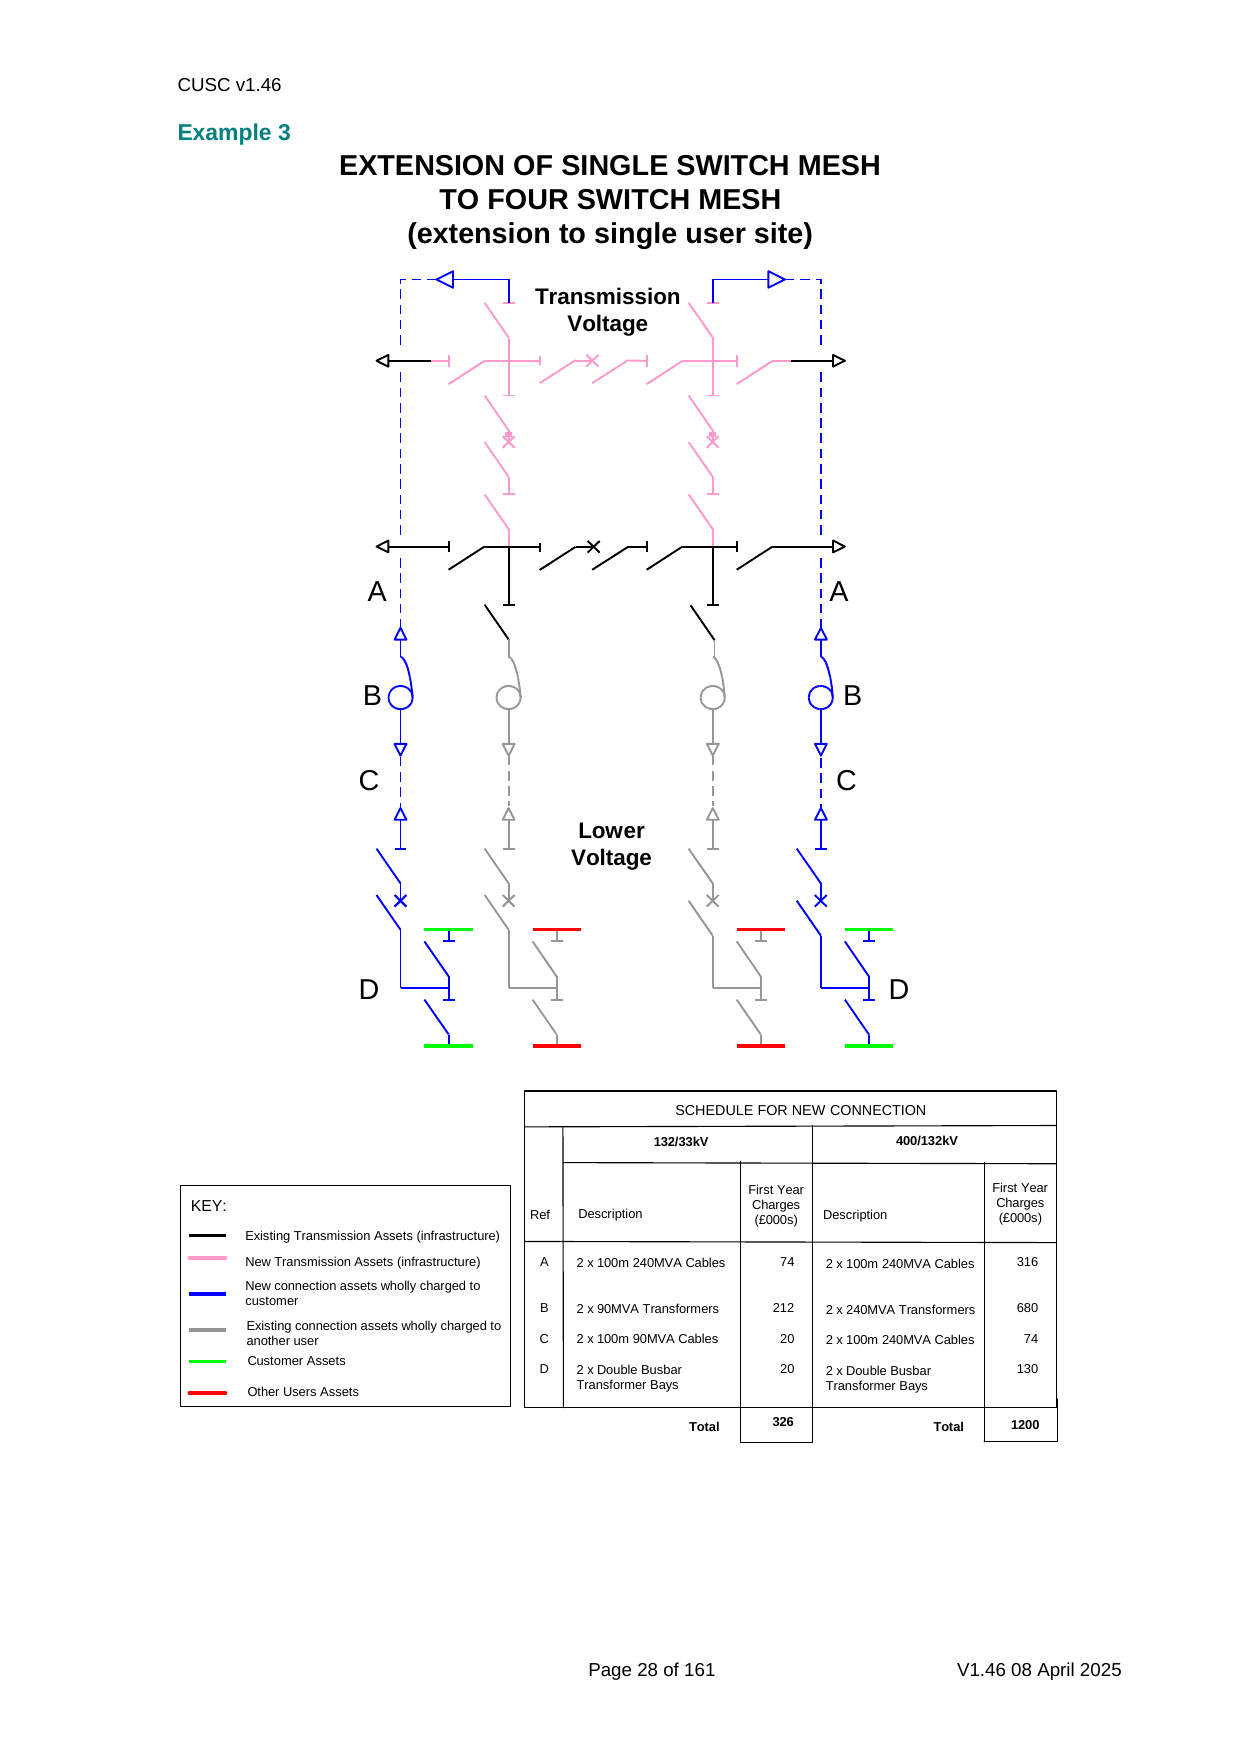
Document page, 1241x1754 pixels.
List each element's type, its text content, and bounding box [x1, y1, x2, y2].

text Example 3 [177, 119, 1121, 145]
